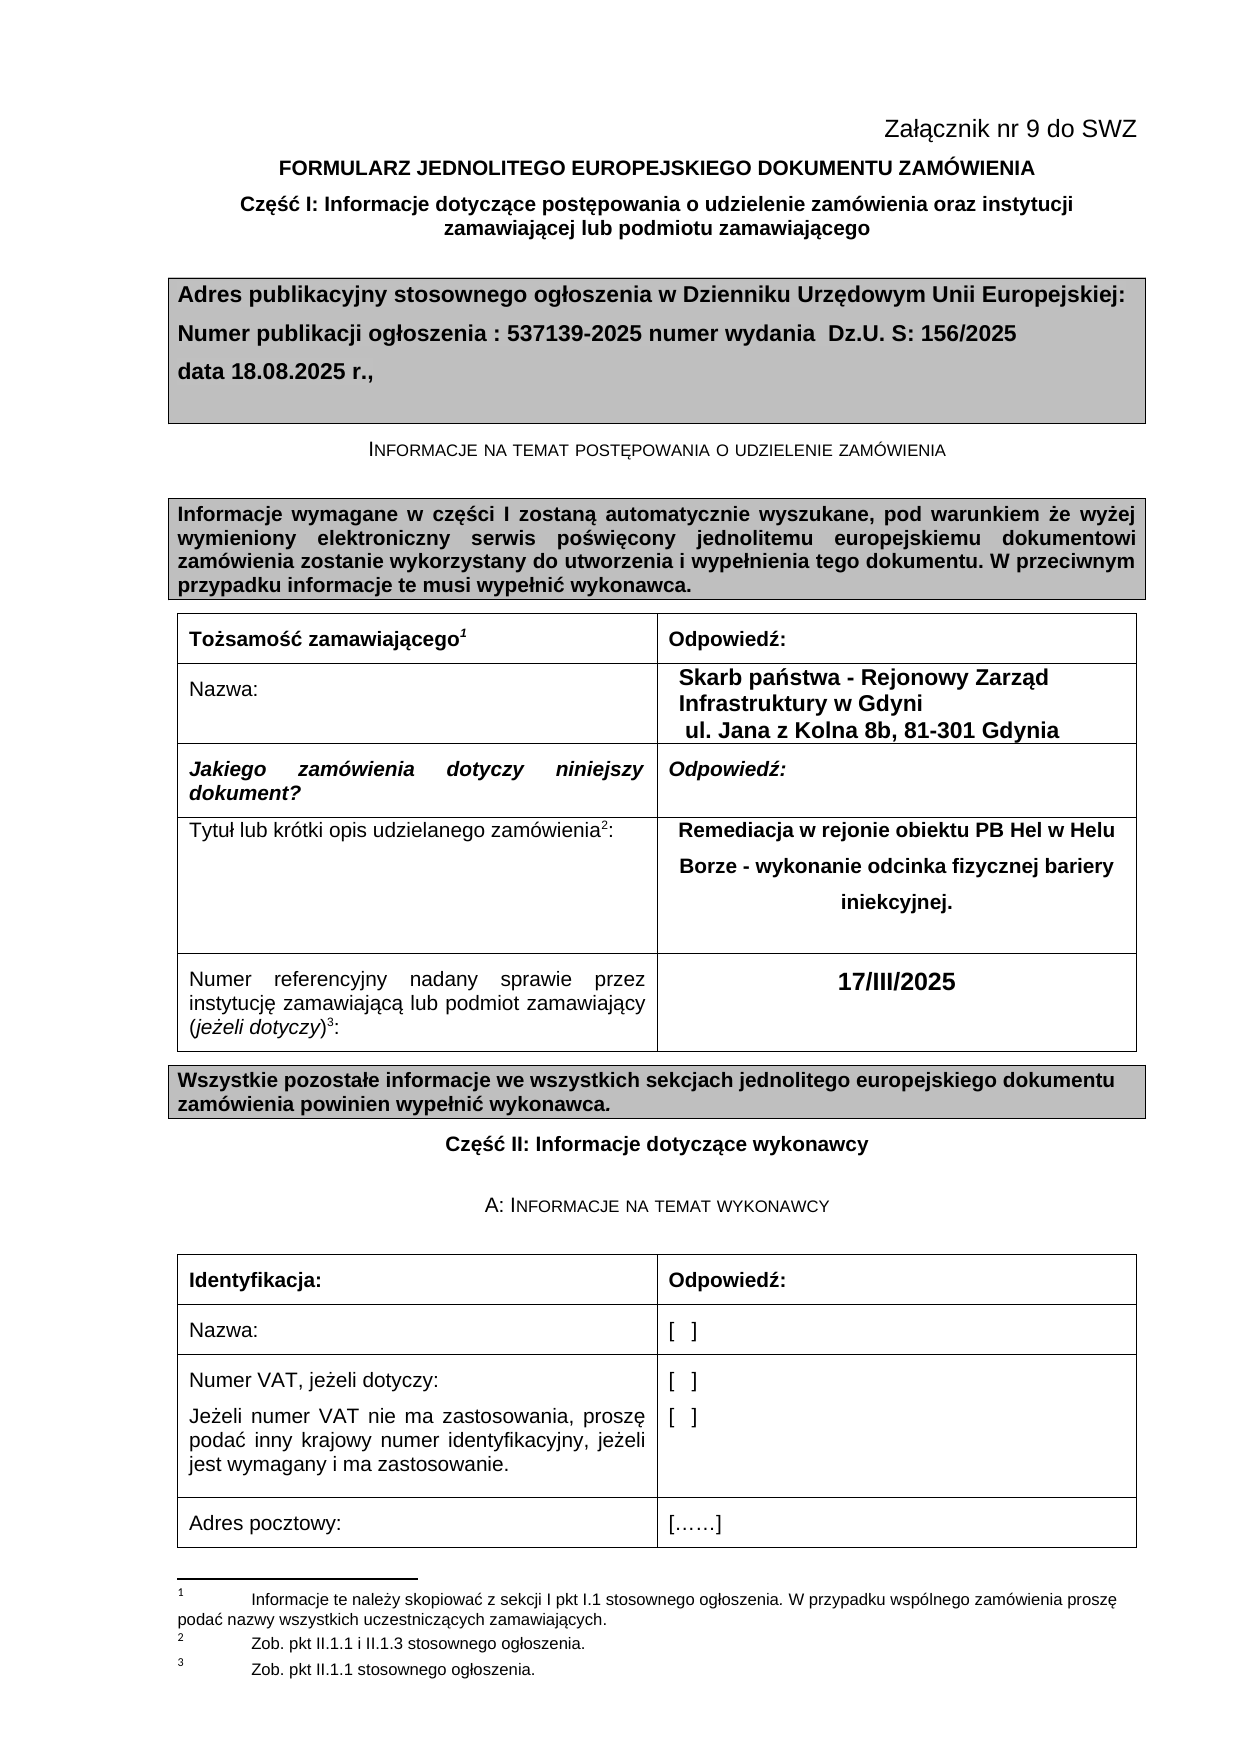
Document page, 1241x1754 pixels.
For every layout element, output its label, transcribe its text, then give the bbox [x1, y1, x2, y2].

text A: Informacje na temat wykonawcy [177, 1193, 1137, 1217]
table_cell Skarb państwa - Rejonowy Zarząd Infrastruktury w Gdyni ul. Jana z Kolna 8b, 81-301 Gdynia [658, 664, 1136, 743]
text formularz jednolitego europejskiego dokumentu zamówienia [177, 156, 1137, 179]
text Adres publikacyjny stosownego ogłoszenia w Dzienniku Urzędowym Unii Europejskiej: [169, 279, 1145, 307]
text Załącznik nr 9 do SWZ [177, 114, 1137, 143]
table_header Tożsamość zamawiającego [178, 614, 657, 663]
table_cell Numer referencyjny nadany sprawie przez instytucję zamawiającą lub podmiot zamawiający (jeżeli dotyczy): [178, 954, 657, 1051]
table_cell Adres pocztowy: [178, 1498, 657, 1547]
table_header Odpowiedź: [658, 614, 1136, 663]
table_cell Tytuł lub krótki opis udzielanego zamówienia: [178, 818, 657, 953]
table_header Identyfikacja: [178, 1255, 657, 1304]
table_cell [……] [658, 1498, 1136, 1547]
text Część I: Informacje dotyczące postępowania o udzielenie zamówienia oraz instytucji zamawiającej lub podmiotu zamawiającego [177, 192, 1137, 240]
table_cell Nazwa: [178, 664, 657, 743]
table_cell Remediacja w rejonie obiektu PB Hel w Helu Borze - wykonanie odcinka fizycznej bariery iniekcyjnej. [658, 818, 1136, 953]
table_cell 17/III/2025 [658, 954, 1136, 1051]
text Część II: Informacje dotyczące wykonawcy [177, 1131, 1137, 1155]
table_header Odpowiedź: [658, 1255, 1136, 1304]
text data 18.08.2025 r., [169, 355, 1145, 385]
text Informacje wymagane w części I zostaną automatycznie wyszukane, pod warunkiem że wyżej wymieniony elektroniczny serwis poświęcony jednolitemu europejskiemu dokumentowi zamówienia zostanie wykorzystany do utworzenia i wypełnienia tego dokumentu. W przeciwnym przypadku informacje te musi wypełnić wykonawca. [169, 499, 1145, 599]
text Informacje na temat postępowania o udzielenie zamówienia [177, 437, 1137, 461]
text Wszystkie pozostałe informacje we wszystkich sekcjach jednolitego europejskiego dokumentu zamówienia powinien wypełnić wykonawca. [169, 1066, 1145, 1118]
text Numer publikacji ogłoszenia : 537139-2025 numer wydania Dz.U. S: 156/2025 [169, 316, 1145, 346]
table_cell [ ] [ ] [658, 1355, 1136, 1497]
table_cell Jakiego zamówienia dotyczy niniejszy dokument? [178, 744, 657, 817]
table_cell Nazwa: [178, 1305, 657, 1354]
table_cell Odpowiedź: [658, 744, 1136, 817]
table_cell Numer VAT, jeżeli dotyczy: Jeżeli numer VAT nie ma zastosowania, proszę podać inny krajowy numer identyfikacyjny, jeżeli jest wymagany i ma zastosowanie. [178, 1355, 657, 1497]
table_cell [ ] [658, 1305, 1136, 1354]
